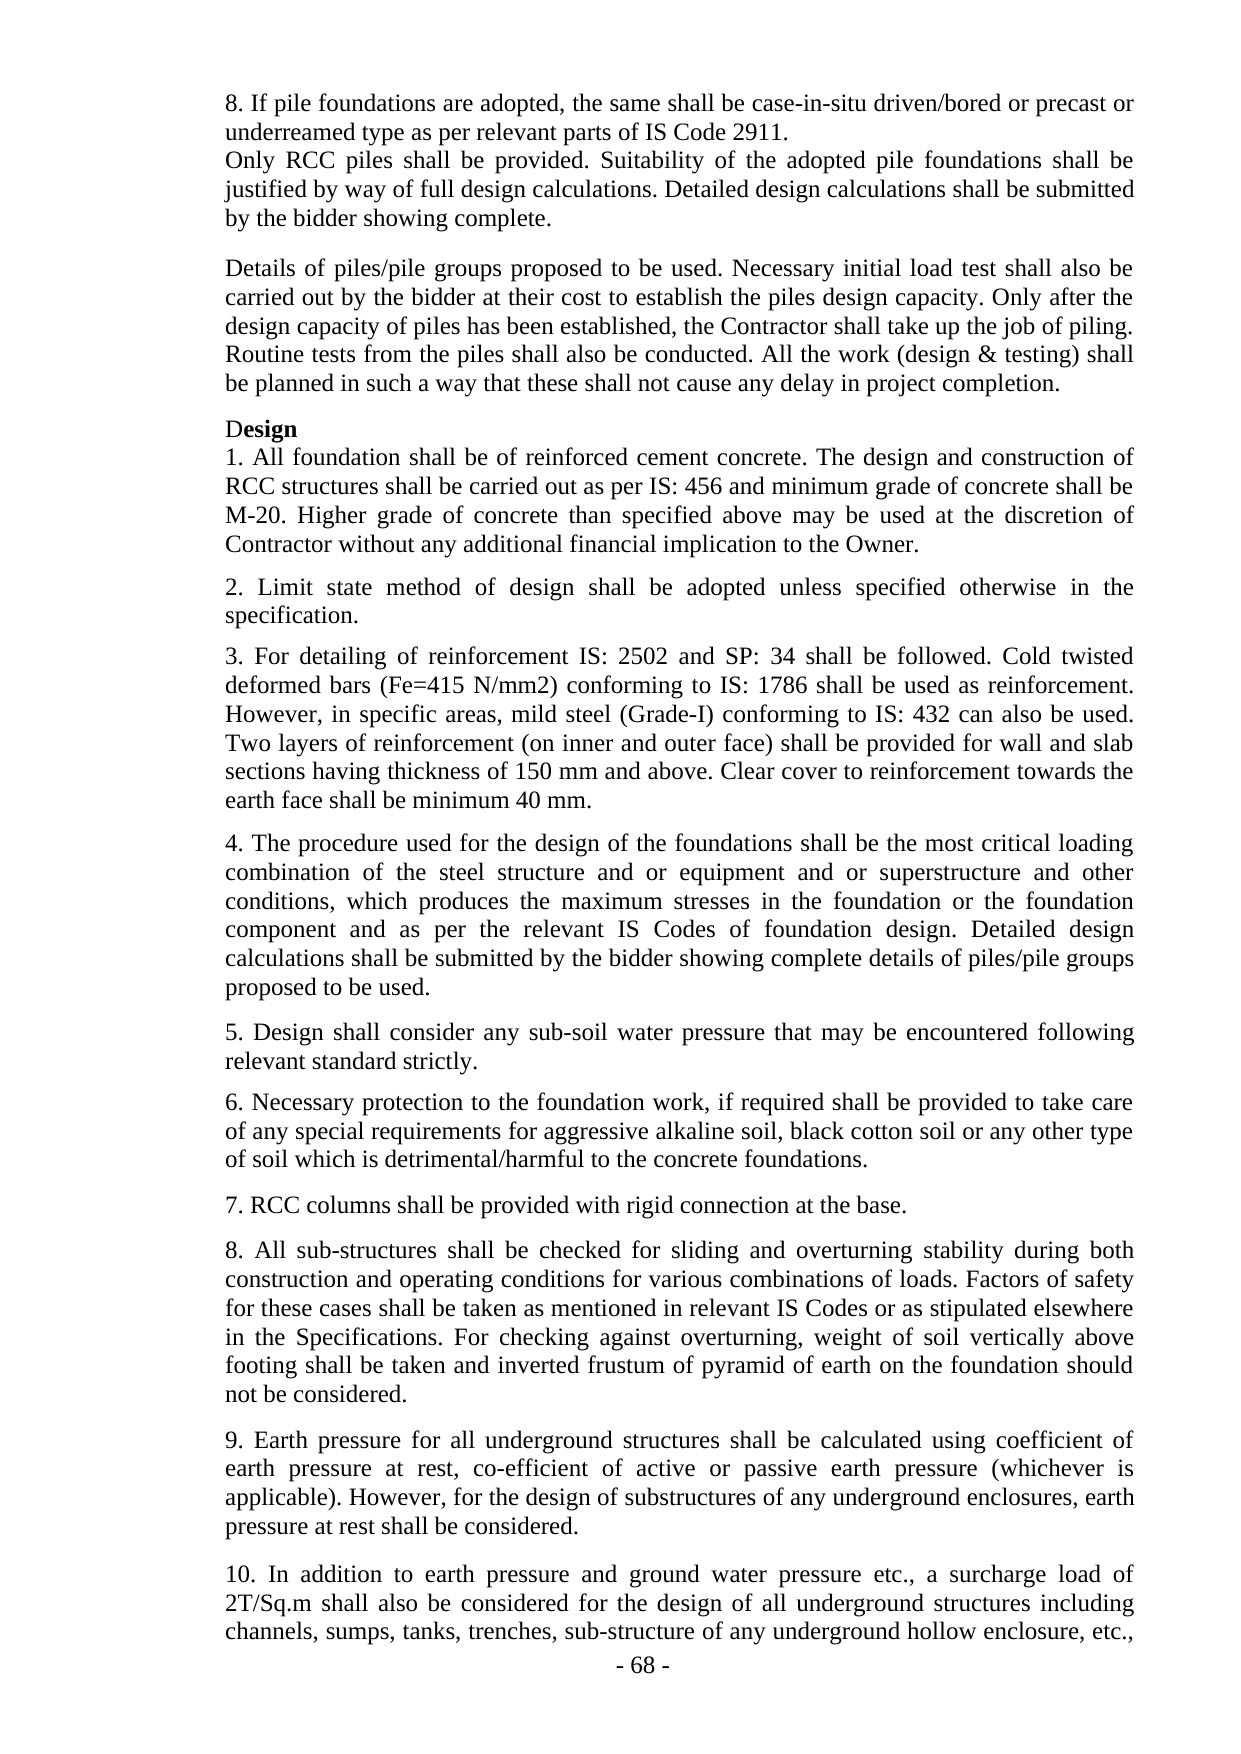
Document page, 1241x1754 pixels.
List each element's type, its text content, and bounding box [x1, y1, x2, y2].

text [225, 1559, 1135, 1645]
text 7. RCC columns shall be provided with rigid connection at the base. [150, 1190, 1135, 1219]
text 4. The procedure used for the design of the foundations shall be the most critical loading combination of the steel structure and or equipment and or superstructure and other conditions, which produces the maximum stresses in the foundation or the foundation component and as per the relevant IS Codes of foundation design. Detailed design calculations shall be submitted by the bidder showing complete details of piles/pile groups proposed to be used. [225, 828, 1135, 1001]
text 8. If pile foundations are adopted, the same shall be case-in-situ driven/bored or precast or underreamed type as per relevant parts of IS Code 2911. [225, 88, 1135, 145]
text 2. Limit state method of design shall be adopted unless specified otherwise in the specification. [225, 572, 1135, 629]
text 3. For detailing of reinforcement IS: 2502 and SP: 34 shall be followed. Cold twisted deformed bars (Fe=415 N/mm2) conforming to IS: 1786 shall be used as reinforcement. However, in specific areas, mild steel (Grade-I) conforming to IS: 432 can also be used. Two layers of reinforcement (on inner and outer face) shall be provided for wall and slab sections having thickness of 150 mm and above. Clear cover to reinforcement towards the earth face shall be minimum 40 mm. [225, 641, 1135, 814]
text Details of piles/pile groups proposed to be used. Necessary initial load test shall also be carried out by the bidder at their cost to establish the piles design capacity. Only after the design capacity of piles has been established, the Contractor shall take up the job of piling. Routine tests from the piles shall also be conducted. All the work (design & testing) shall be planned in such a way that these shall not cause any delay in project completion. [225, 253, 1135, 397]
text 1. All foundation shall be of reinforced cement concrete. The design and construction of RCC structures shall be carried out as per IS: 456 and minimum grade of concrete shall be M-20. Higher grade of concrete than specified above may be used at the discretion of Contractor without any additional financial implication to the Owner. [225, 442, 1135, 557]
text Design [150, 414, 1135, 442]
text 6. Necessary protection to the foundation work, if required shall be provided to take care of any special requirements for aggressive alkaline soil, black cotton soil or any other type of soil which is detrimental/harmful to the concrete foundations. [225, 1087, 1135, 1173]
text Only RCC piles shall be provided. Suitability of the adopted pile foundations shall be justified by way of full design calculations. Detailed design calculations shall be submitted by the bidder showing complete. [225, 145, 1135, 232]
text 8. All sub-structures shall be checked for sliding and overturning stability during both construction and operating conditions for various combinations of loads. Factors of safety for these cases shall be taken as mentioned in relevant IS Codes or as stipulated elsewhere in the Specifications. For checking against overturning, weight of soil vertically above footing shall be taken and inverted frustum of pyramid of earth on the foundation should not be considered. [225, 1236, 1135, 1408]
text 5. Design shall consider any sub-soil water pressure that may be encountered following relevant standard strictly. [225, 1017, 1135, 1075]
text 9. Earth pressure for all underground structures shall be calculated using coefficient of earth pressure at rest, co-efficient of active or passive earth pressure (whichever is applicable). However, for the design of substructures of any underground enclosures, earth pressure at rest shall be considered. [225, 1425, 1135, 1540]
